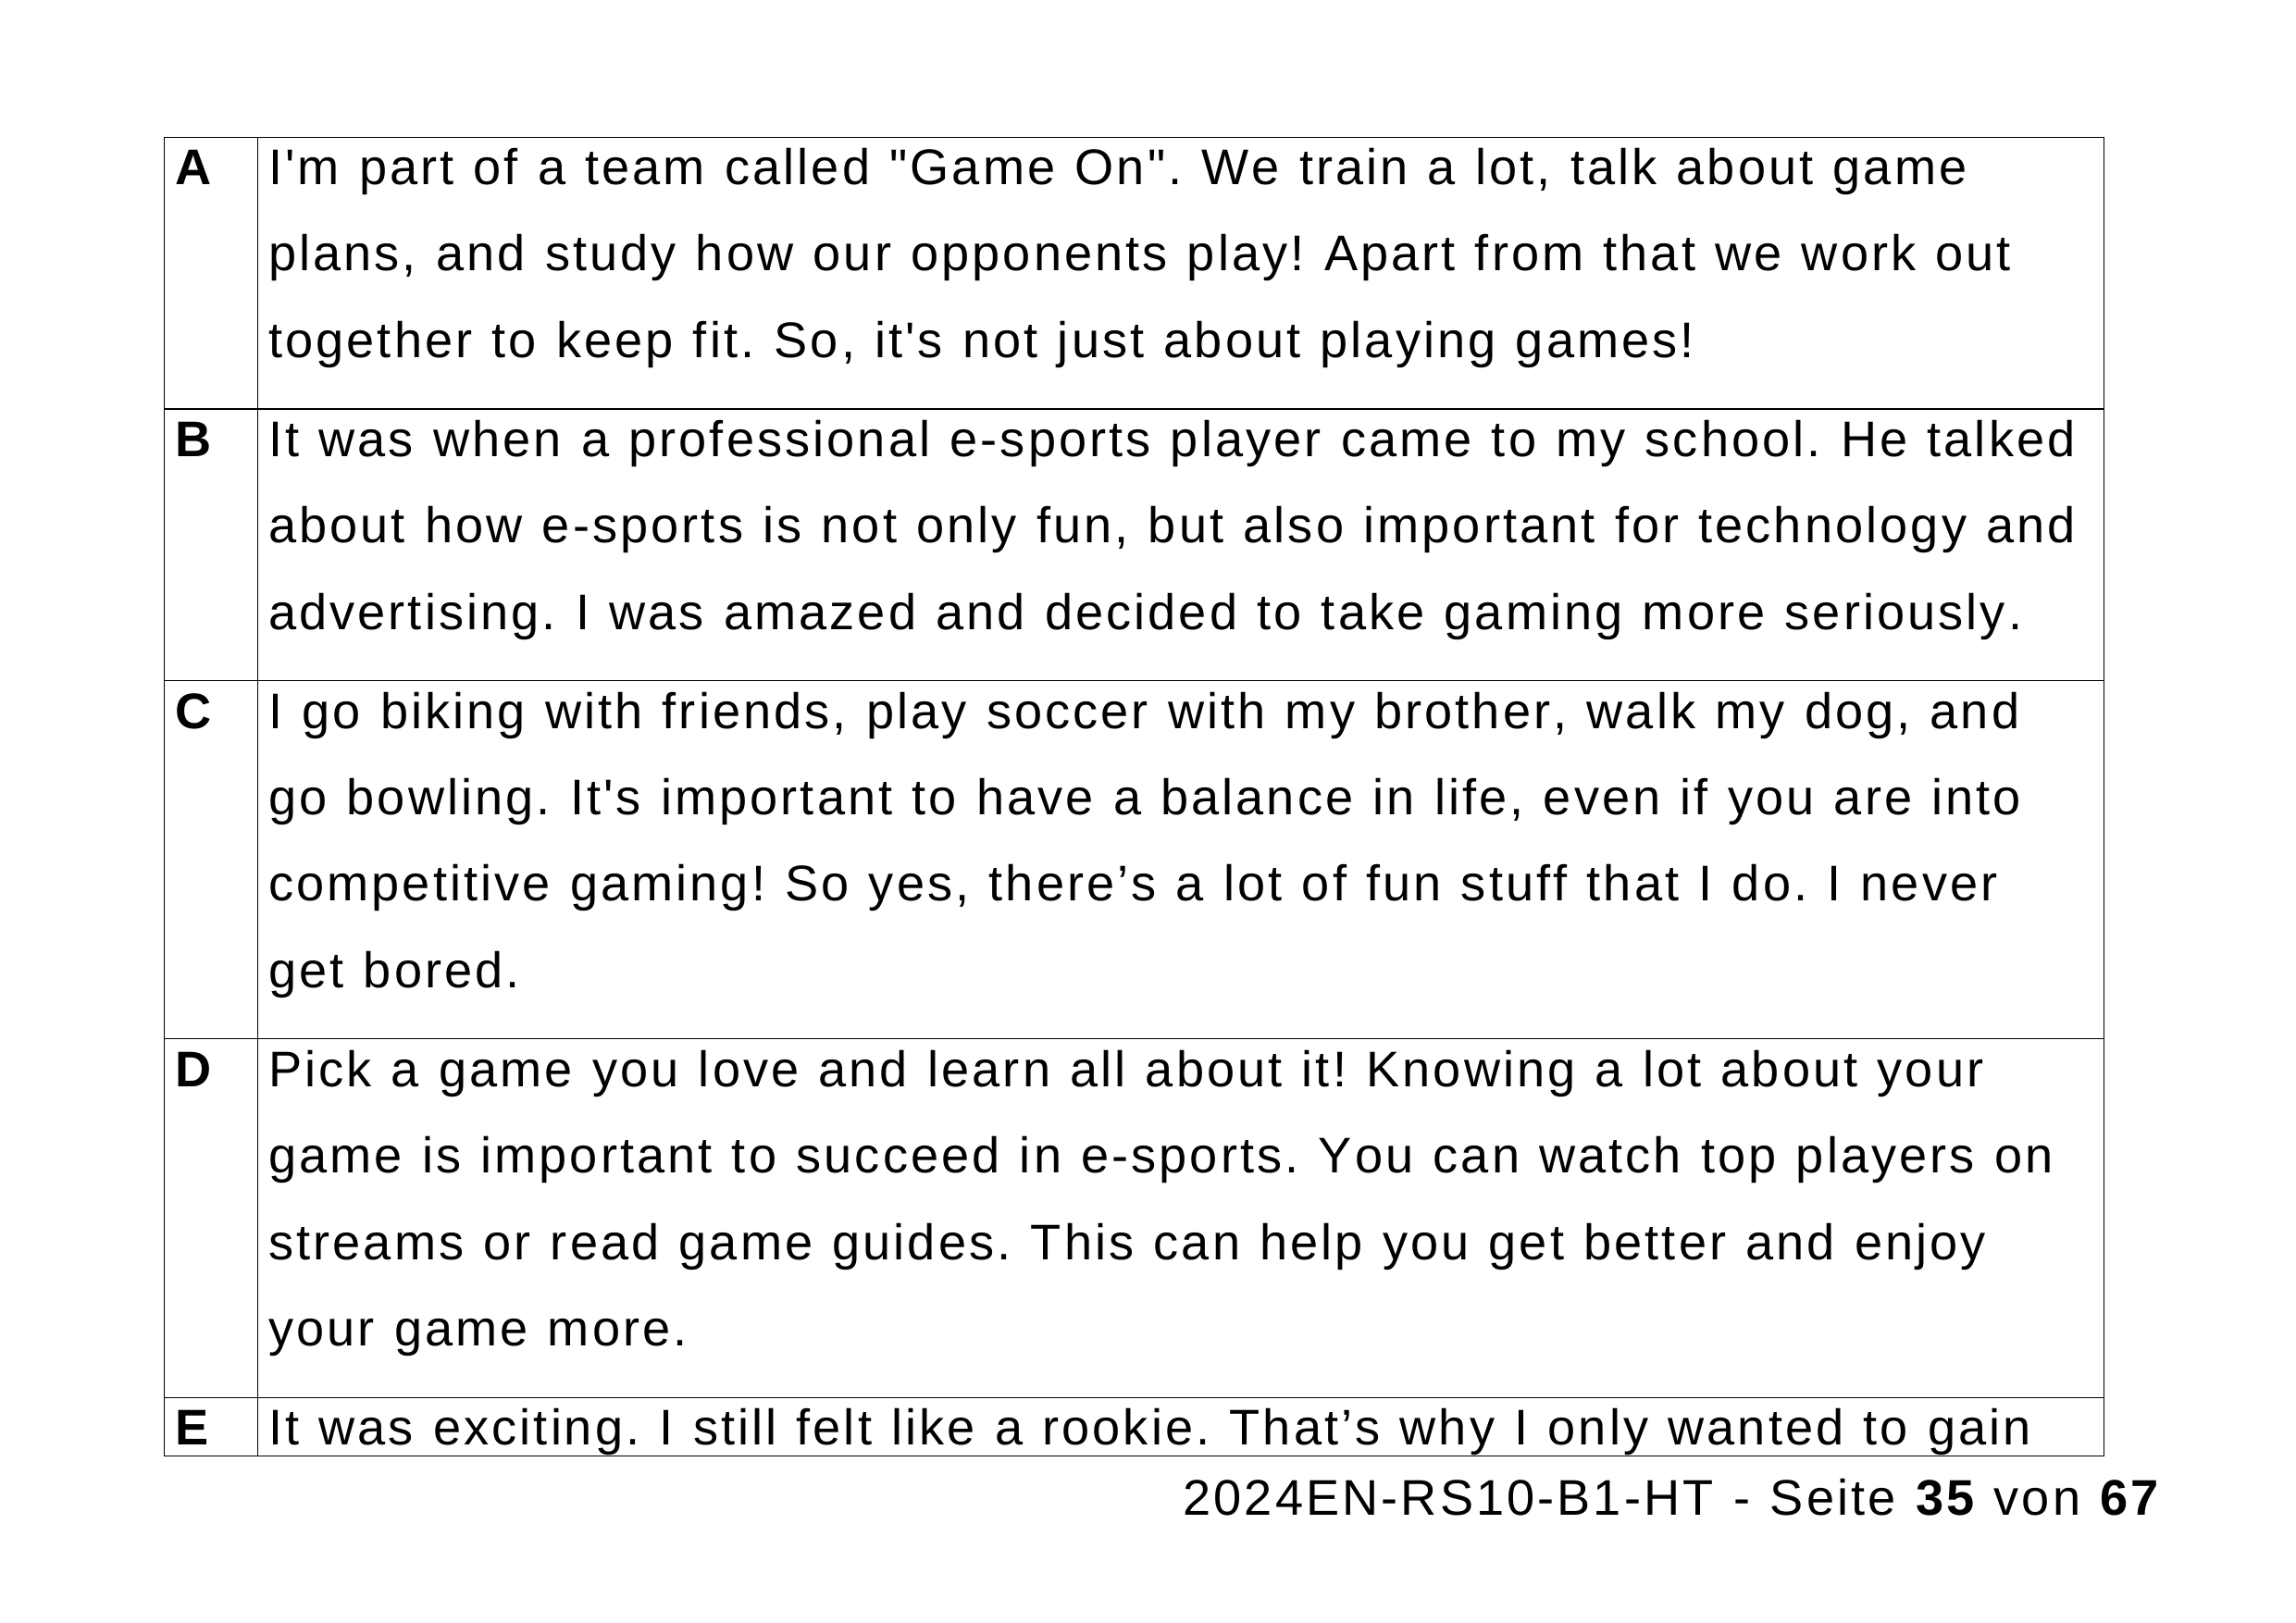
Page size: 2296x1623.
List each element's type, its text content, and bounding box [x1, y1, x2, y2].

table_header I'm part of a team called "Game On". We train a lot, talk about game plans, and study how our opponents play! Apart from that we work out together to keep fit. So, it's not just about playing games! [258, 138, 2104, 408]
table_cell C [165, 681, 257, 1038]
table_cell I go biking with friends, play soccer with my brother, walk my dog, and go bowling. It's important to have a balance in life, even if you are into competitive gaming! So yes, there’s a lot of fun stuff that I do. I never get bored. [258, 681, 2104, 1038]
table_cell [258, 1398, 2104, 1456]
table_cell D [165, 1039, 257, 1396]
table_cell B [165, 410, 257, 680]
table_cell It was when a professional e-sports player came to my school. He talked about how e-sports is not only fun, but also important for technology and advertising. I was amazed and decided to take gaming more seriously. [258, 410, 2104, 680]
table_header A [165, 138, 257, 408]
table_cell E [165, 1398, 257, 1456]
table_cell Pick a game you love and learn all about it! Knowing a lot about your game is important to succeed in e-sports. You can watch top players on streams or read game guides. This can help you get better and enjoy your game more. [258, 1039, 2104, 1396]
